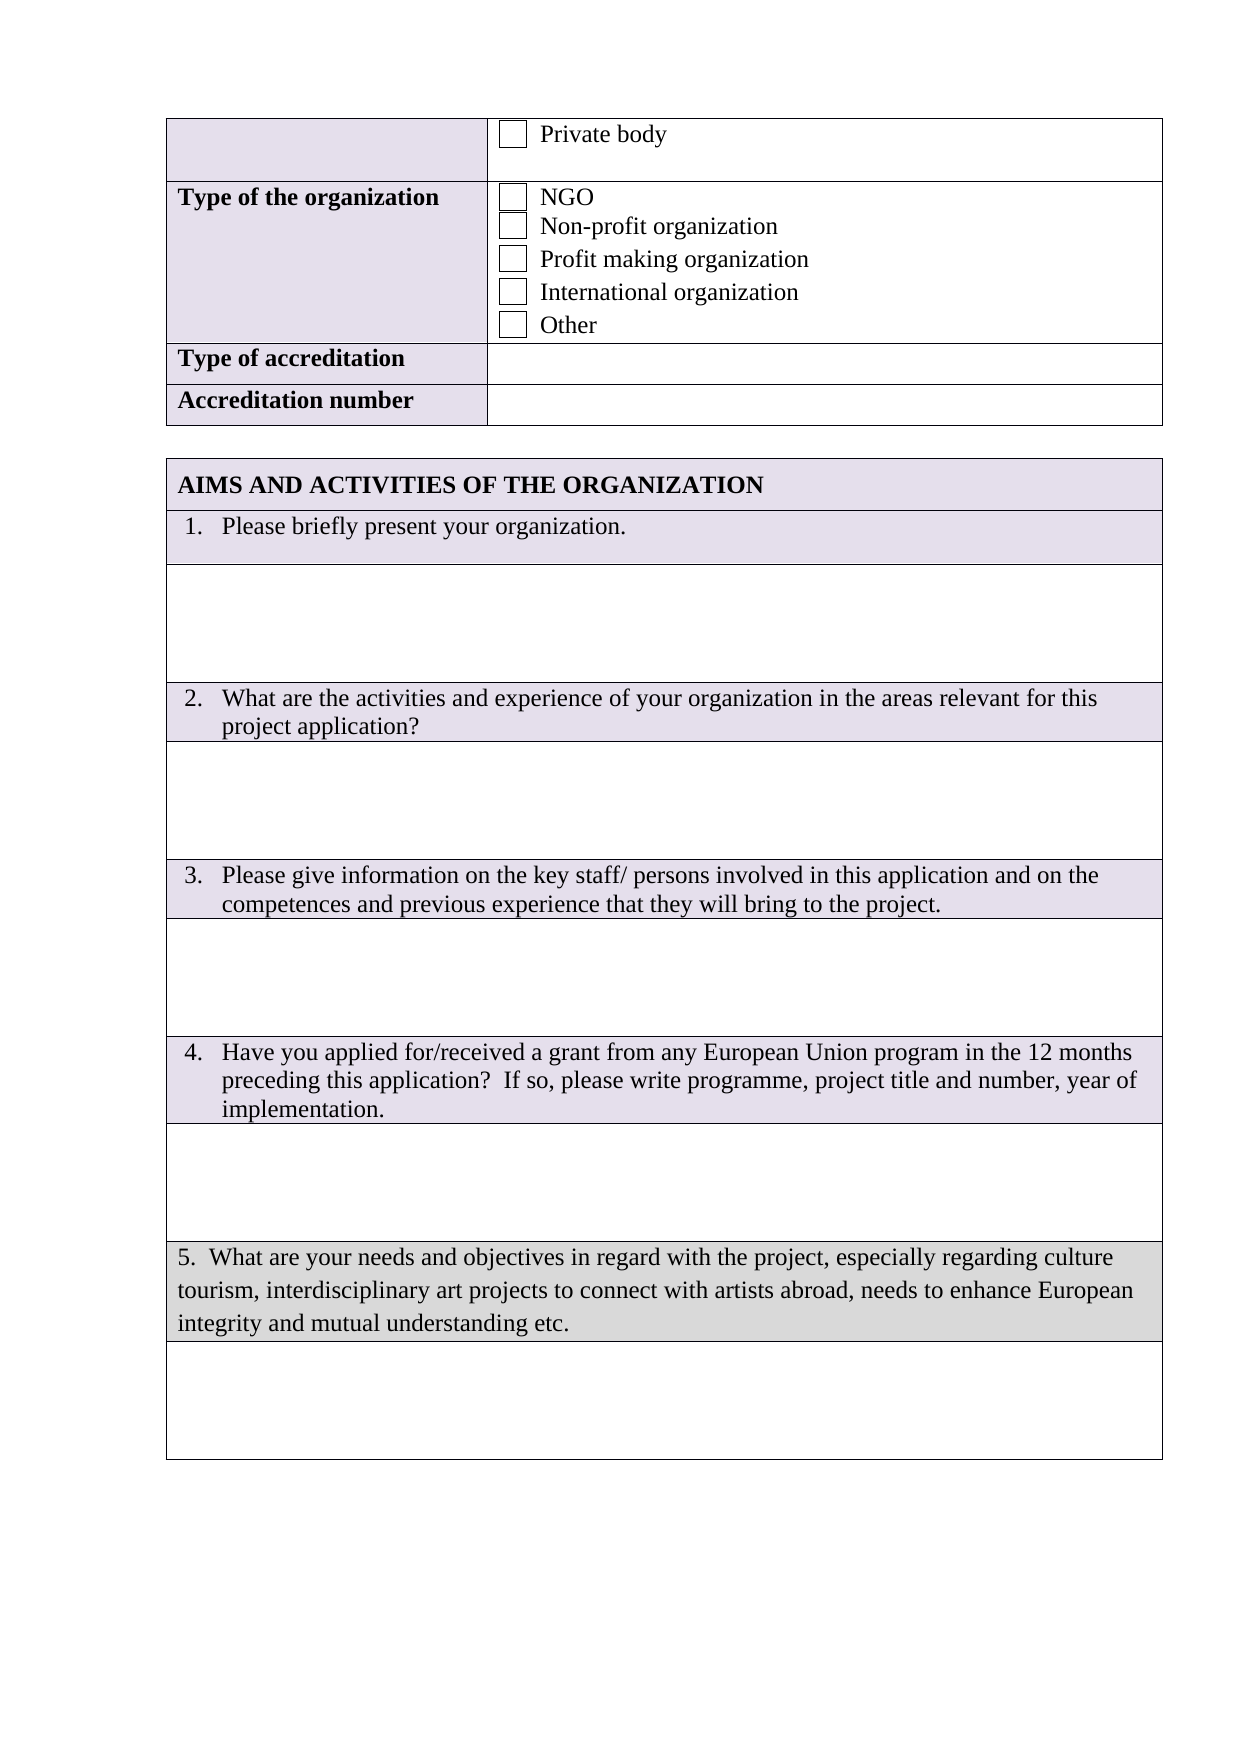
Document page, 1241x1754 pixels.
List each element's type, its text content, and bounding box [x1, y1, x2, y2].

table_cell [488, 344, 1162, 384]
table_cell [167, 919, 1162, 1036]
table_cell [167, 1124, 1162, 1241]
table_cell [167, 742, 1162, 859]
table_cell 5. What are your needs and objectives in regard with the project, especially regarding culture tourism, interdisciplinary art projects to connect with artists abroad, needs to enhance European integrity and mutual understanding etc. [167, 1242, 1162, 1341]
table_cell [488, 385, 1162, 425]
table_cell Have you applied for/received a grant from any European Union program in the 12 months preceding this application? If so, please write programme, project title and number, year of implementation. [167, 1037, 1162, 1123]
table_cell What are the activities and experience of your organization in the areas relevant for this project application? [167, 683, 1162, 741]
table_cell Please briefly present your organization. [167, 511, 1162, 563]
table_cell NGO Non-profit organization Profit making organization International organization Other [488, 182, 1162, 342]
table_header AIMS AND ACTIVITIES OF THE ORGANIZATION [167, 459, 1162, 510]
table_cell Type of accreditation [167, 344, 487, 384]
table_cell Accreditation number [167, 385, 487, 425]
table_cell Please give information on the key staff/ persons involved in this application and on the competences and previous experience that they will bring to the project. [167, 860, 1162, 918]
table_cell [167, 1342, 1162, 1459]
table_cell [488, 119, 1162, 181]
table_cell Status [167, 119, 487, 181]
table_cell Type of the organization [167, 182, 487, 342]
table_cell [167, 565, 1162, 682]
